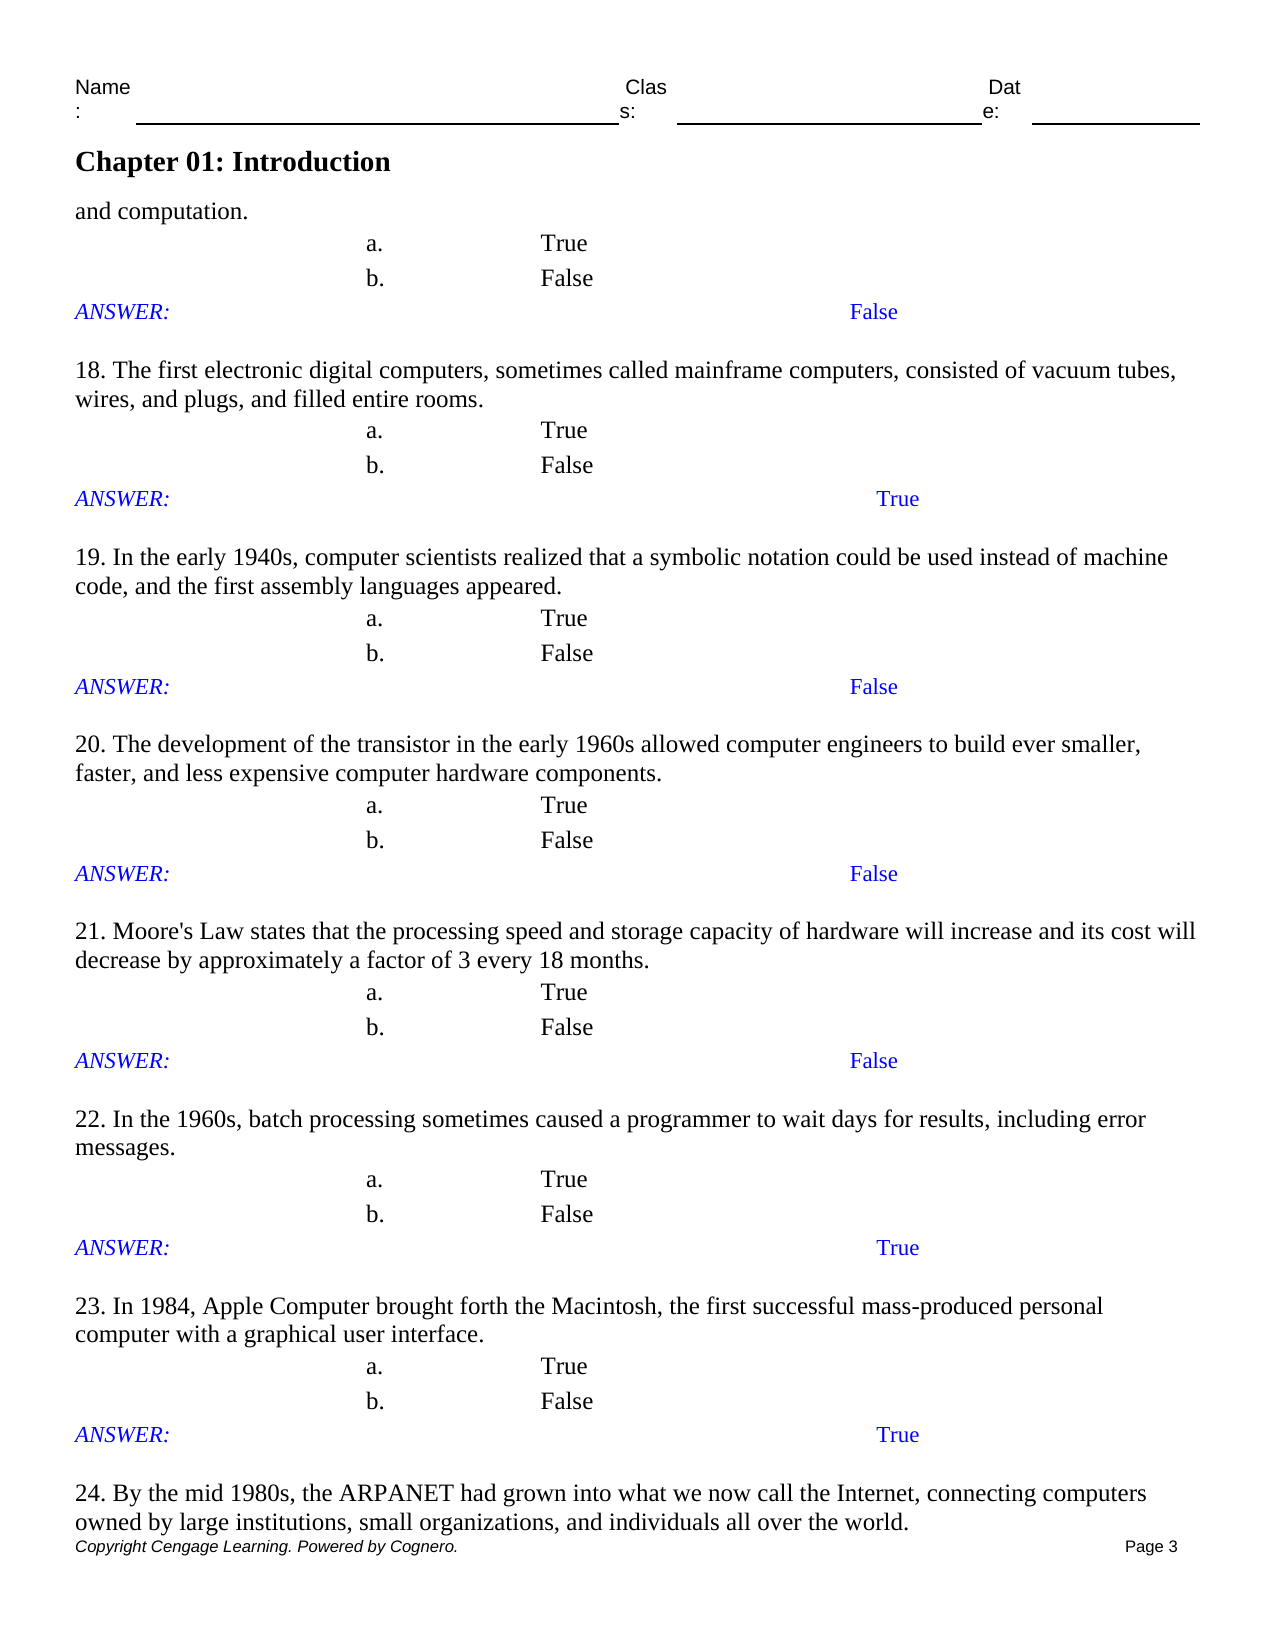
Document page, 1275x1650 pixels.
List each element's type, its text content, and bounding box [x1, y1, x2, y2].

table_header 20. The development of the transistor in the early 1960s allowed computer engineers to build ever smaller, faster, and less expensive computer hardware components. [75, 729, 1200, 889]
table_header 22. In the 1960s, batch processing sometimes caused a programmer to wait days for results, including error messages. [75, 1104, 1200, 1264]
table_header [75, 196, 1200, 328]
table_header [75, 1478, 1200, 1536]
table_header 19. In the early 1940s, computer scientists realized that a symbolic notation could be used instead of machine code, and the first assembly languages appeared. [75, 542, 1200, 702]
table_header 23. In 1984, Apple Computer brought forth the Macintosh, the first successful mass-produced personal computer with a graphical user interface. [75, 1291, 1200, 1451]
table_header 18. The first electronic digital computers, sometimes called mainframe computers, consisted of vacuum tubes, wires, and plugs, and filled entire rooms. [75, 355, 1200, 515]
table_header 21. Moore's Law states that the processing speed and storage capacity of hardware will increase and its cost will decrease by approximately a factor of 3 every 18 months. [75, 916, 1200, 1077]
